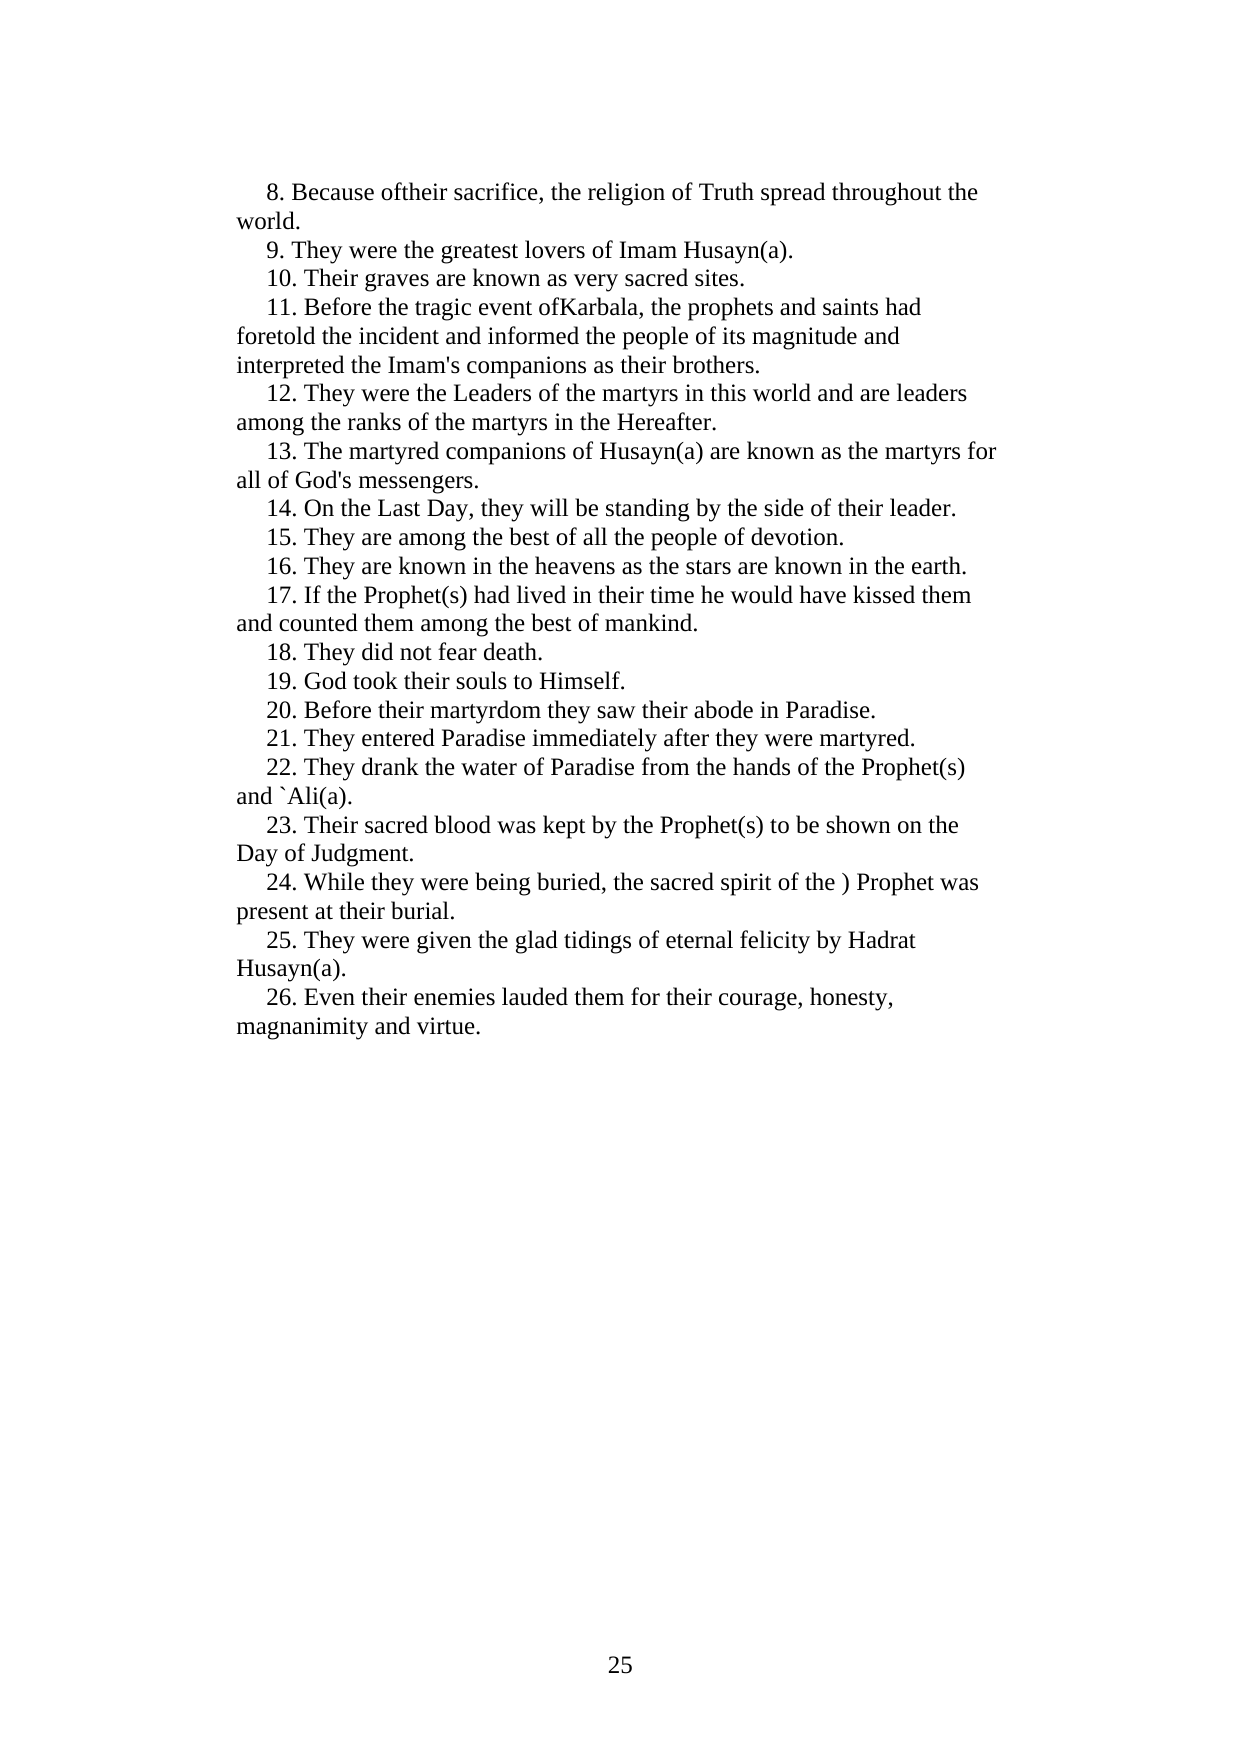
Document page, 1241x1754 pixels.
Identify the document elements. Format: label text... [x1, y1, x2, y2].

text 16. They are known in the heavens as the stars are known in the earth. [236, 551, 1004, 580]
text 26. Even their enemies lauded them for their courage, honesty, magnanimity and virtue. [236, 982, 1004, 1040]
text 23. Their sacred blood was kept by the Prophet(s) to be shown on the Day of Judgment. [236, 810, 1004, 867]
text 12. They were the Leaders of the martyrs in this world and are leaders among the ranks of the martyrs in the Hereafter. [236, 378, 1004, 436]
text 17. If the Prophet(s) had lived in their time he would have kissed them and counted them among the best of mankind. [236, 580, 1004, 637]
text 11. Before the tragic event ofKarbala, the prophets and saints had foretold the incident and informed the people of its magnitude and interpreted the Imam's companions as their brothers. [236, 292, 1004, 378]
text 18. They did not fear death. [236, 637, 1004, 666]
text 10. Their graves are known as very sacred sites. [236, 263, 1004, 292]
text 13. The martyred companions of Husayn(a) are known as the martyrs for all of God's messengers. [236, 436, 1004, 493]
text 14. On the Last Day, they will be standing by the side of their leader. [236, 493, 1004, 522]
text 20. Before their martyrdom they saw their abode in Paradise. [236, 695, 1004, 723]
text 25. They were given the glad tidings of eternal felicity by Hadrat Husayn(a). [236, 925, 1004, 982]
text 9. They were the greatest lovers of Imam Husayn(a). [236, 235, 1004, 263]
text 21. They entered Paradise immediately after they were martyred. [236, 723, 1004, 752]
text 24. While they were being buried, the sacred spirit of the ) Prophet was present at their burial. [236, 867, 1004, 925]
text 19. God took their souls to Himself. [236, 666, 1004, 695]
text 15. They are among the best of all the people of devotion. [236, 522, 1004, 551]
text 22. They drank the water of Paradise from the hands of the Prophet(s) and `Ali(a). [236, 752, 1004, 810]
text 8. Because oftheir sacrifice, the religion of Truth spread throughout the world. [236, 177, 1004, 235]
